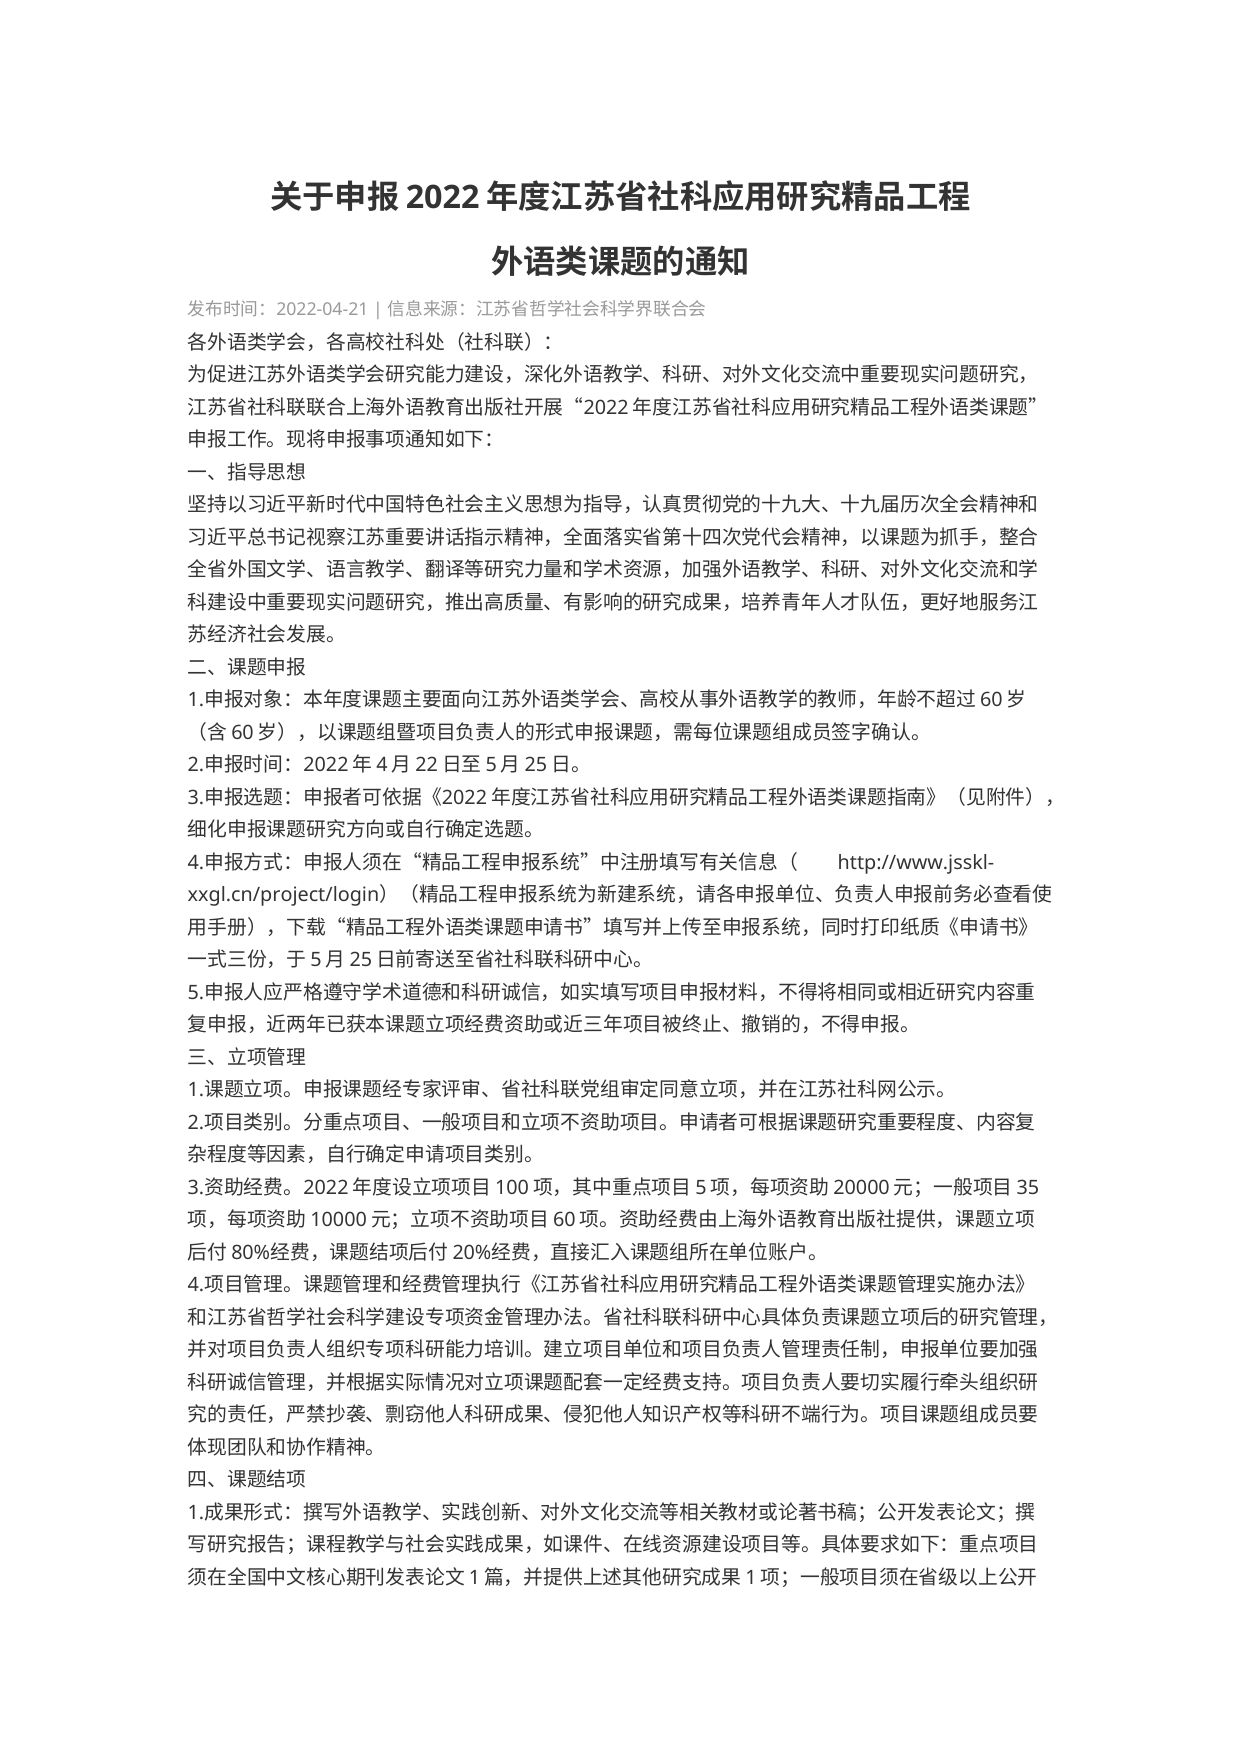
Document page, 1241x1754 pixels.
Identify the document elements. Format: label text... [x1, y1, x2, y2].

text 发布时间：2022-04-21 | 信息来源：江苏省哲学社会科学界联合会 [187, 292, 1028, 324]
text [187, 324, 1053, 1592]
text 外语类课题的通知 [187, 227, 1053, 292]
text 关于申报2022年度江苏省社科应用研究精品工程 [187, 162, 1053, 227]
